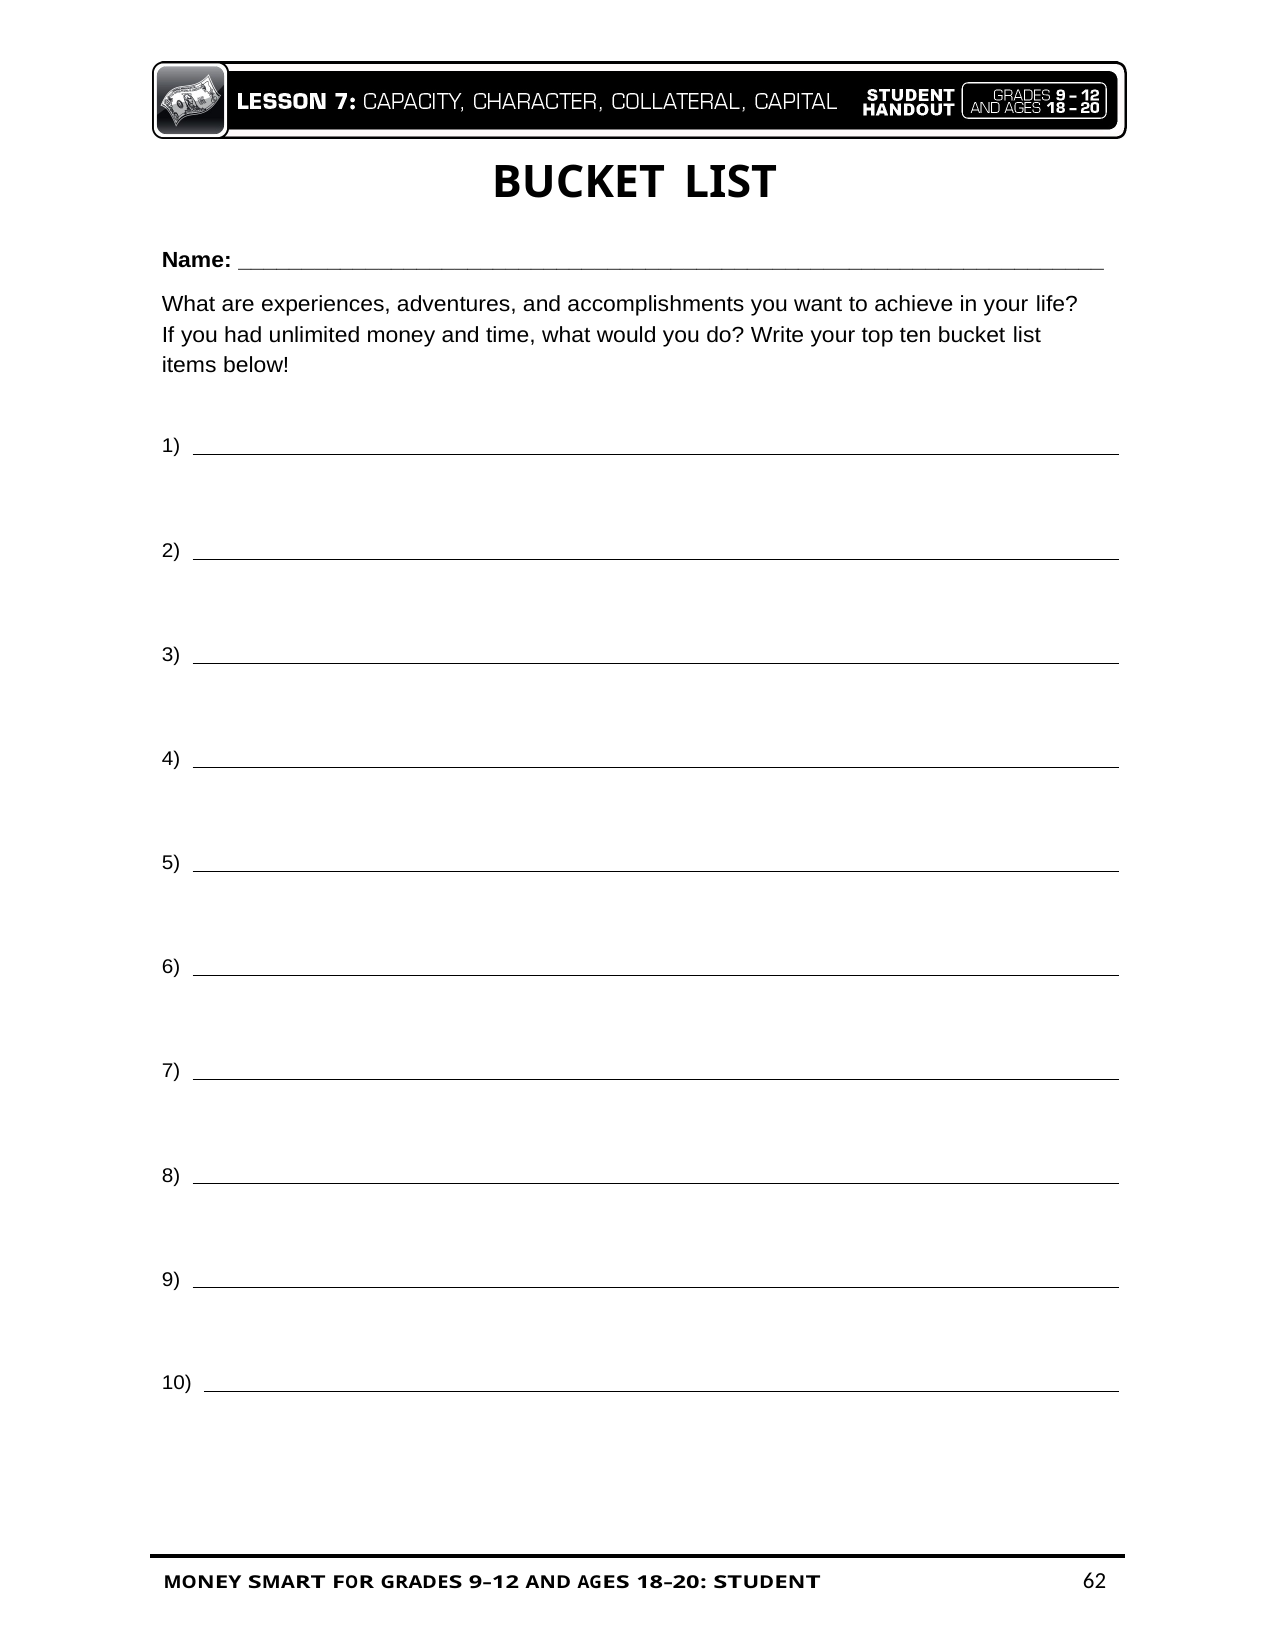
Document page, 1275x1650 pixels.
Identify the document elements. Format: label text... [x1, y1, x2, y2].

text What are experiences, adventures, and accomplishments you want to achieve in your life? If you had unlimited money and time, what would you do? Write your top ten bucket list items below! [162, 291, 1086, 378]
text 3) [162, 643, 1139, 665]
text 5) [162, 851, 1139, 874]
text 6) [162, 955, 1139, 978]
text 8) [162, 1163, 1139, 1186]
text 9) [162, 1267, 1139, 1290]
text 10) [162, 1371, 1139, 1394]
text 4) [162, 747, 1139, 769]
picture [151, 61, 1127, 139]
text 7) [162, 1059, 1139, 1082]
subtitle BUCKET LIST [152, 149, 1116, 209]
text Name: ____________________________________________________________________ [162, 246, 1139, 272]
text 2) [162, 539, 1139, 561]
text 1) [162, 434, 1139, 457]
